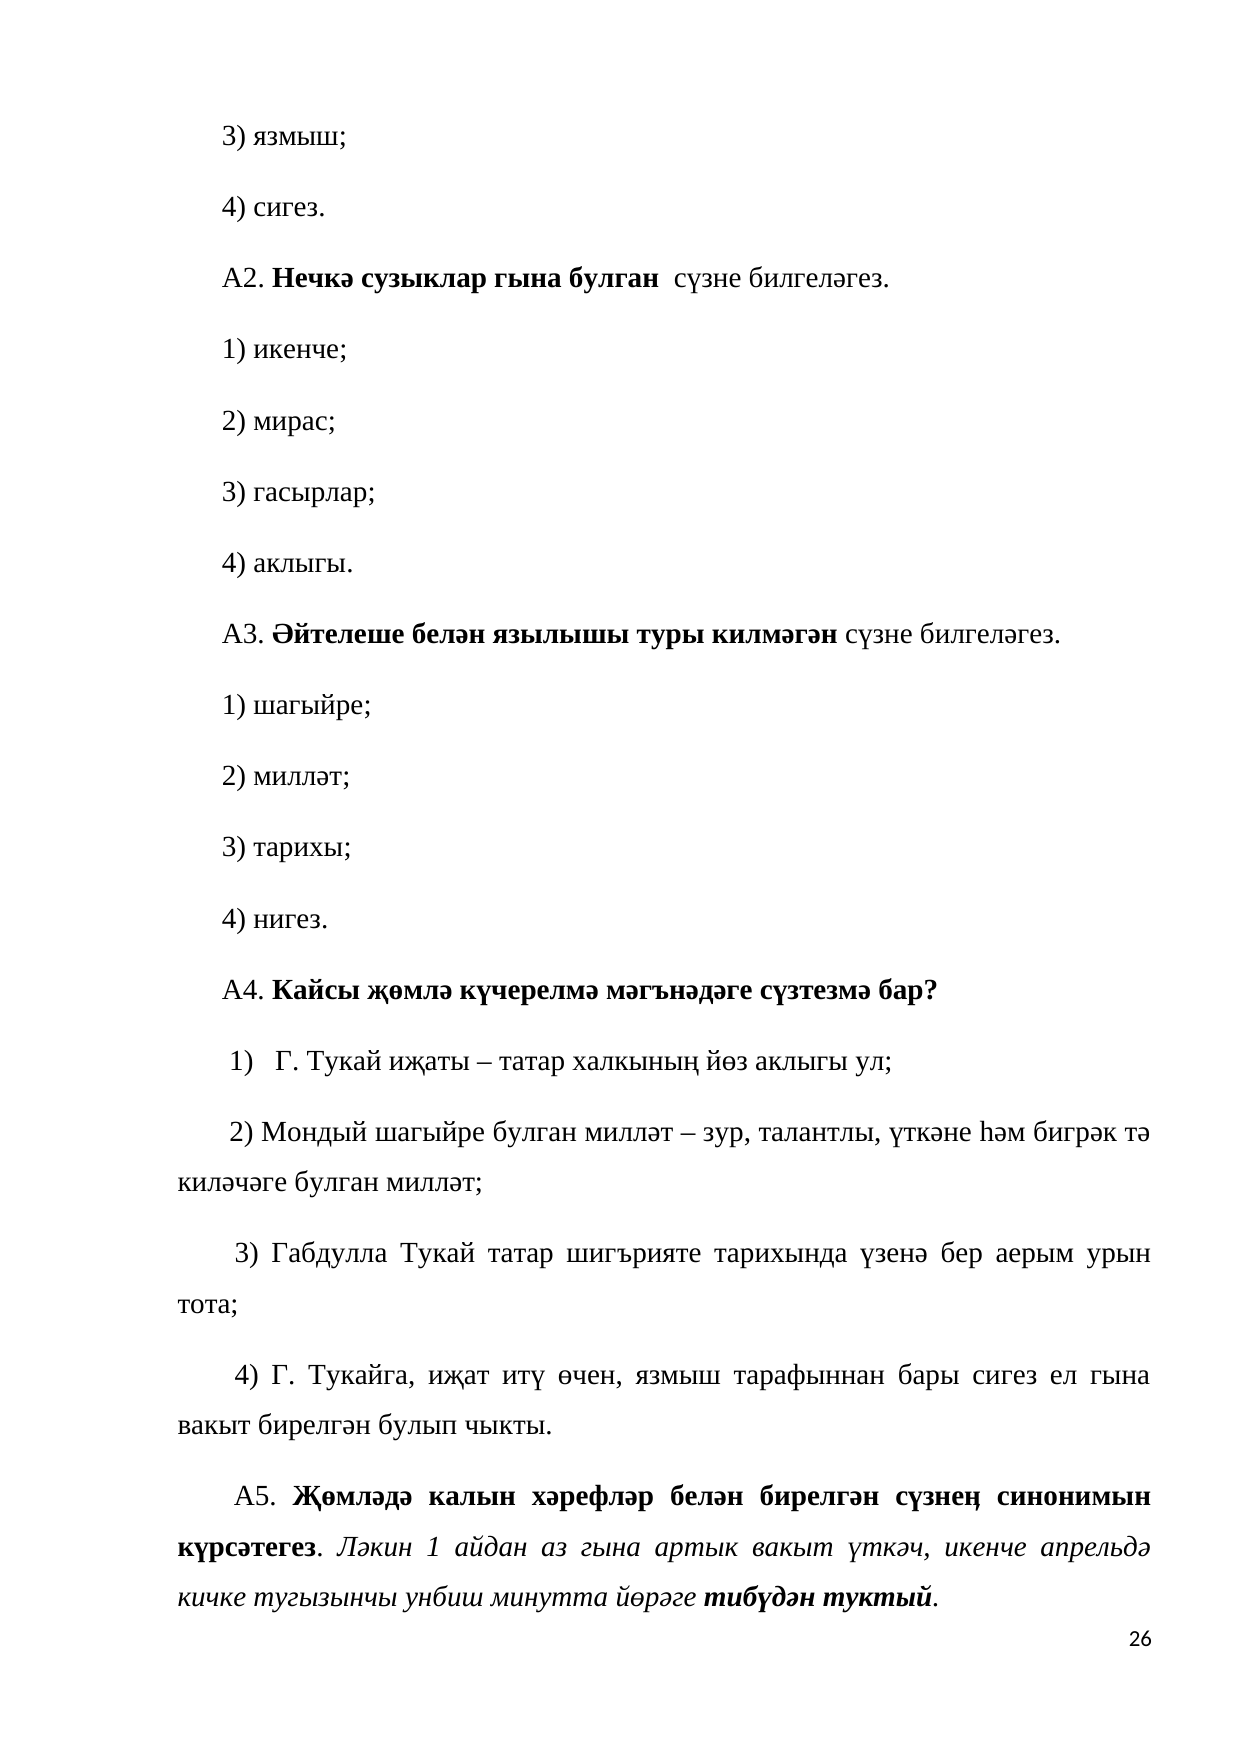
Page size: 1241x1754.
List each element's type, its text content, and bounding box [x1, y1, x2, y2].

text 3) тарихы; [177, 829, 1152, 863]
text 1) икенче; [177, 332, 1152, 365]
text 3) язмыш; [177, 118, 1152, 152]
text 4) аклыгы. [177, 545, 1152, 578]
text 2) мирас; [177, 403, 1152, 436]
text 3) гасырлар; [177, 474, 1152, 507]
text 1) Г. Тукай иҗаты – татар халкының йөз аклыгы ул; [177, 1043, 1152, 1077]
text А4. Кайсы җөмлә күчерелмә мәгънәдәге сүзтезмә бар? [177, 972, 1152, 1005]
text 2) Мондый шагыйре булган милләт – зур, талантлы, үткәне һәм бигрәк тә киләчәге булган милләт; [177, 1114, 1152, 1198]
text А3. Әйтелеше белән язылышы туры килмәгән сүзне билгеләгез. [177, 616, 1152, 650]
text А2. Нечкә сузыклар гына булган сүзне билгеләгез. [177, 260, 1152, 294]
text 3) Габдулла Тукай татар шигърияте тарихында үзенә бер аерым урын тота; [177, 1236, 1152, 1319]
text 1) шагыйре; [177, 687, 1152, 721]
text 4) Г. Тукайга, иҗат итү өчен, язмыш тарафыннан бары сигез ел гына вакыт бирелгән булып чыкты. [177, 1357, 1152, 1441]
text 4) сигез. [177, 189, 1152, 223]
text 2) милләт; [177, 758, 1152, 792]
text 4) нигез. [177, 901, 1152, 934]
text А5. Җөмләдә калын хәрефләр белән бирелгән сүзнеӊ синонимын күрсәтегез. Ләкин 1 айдан аз гына артык вакыт үткәч, икенче апрельдә кичке тугызынчы унбиш минутта йөрәге тибүдән туктый. [177, 1478, 1152, 1613]
